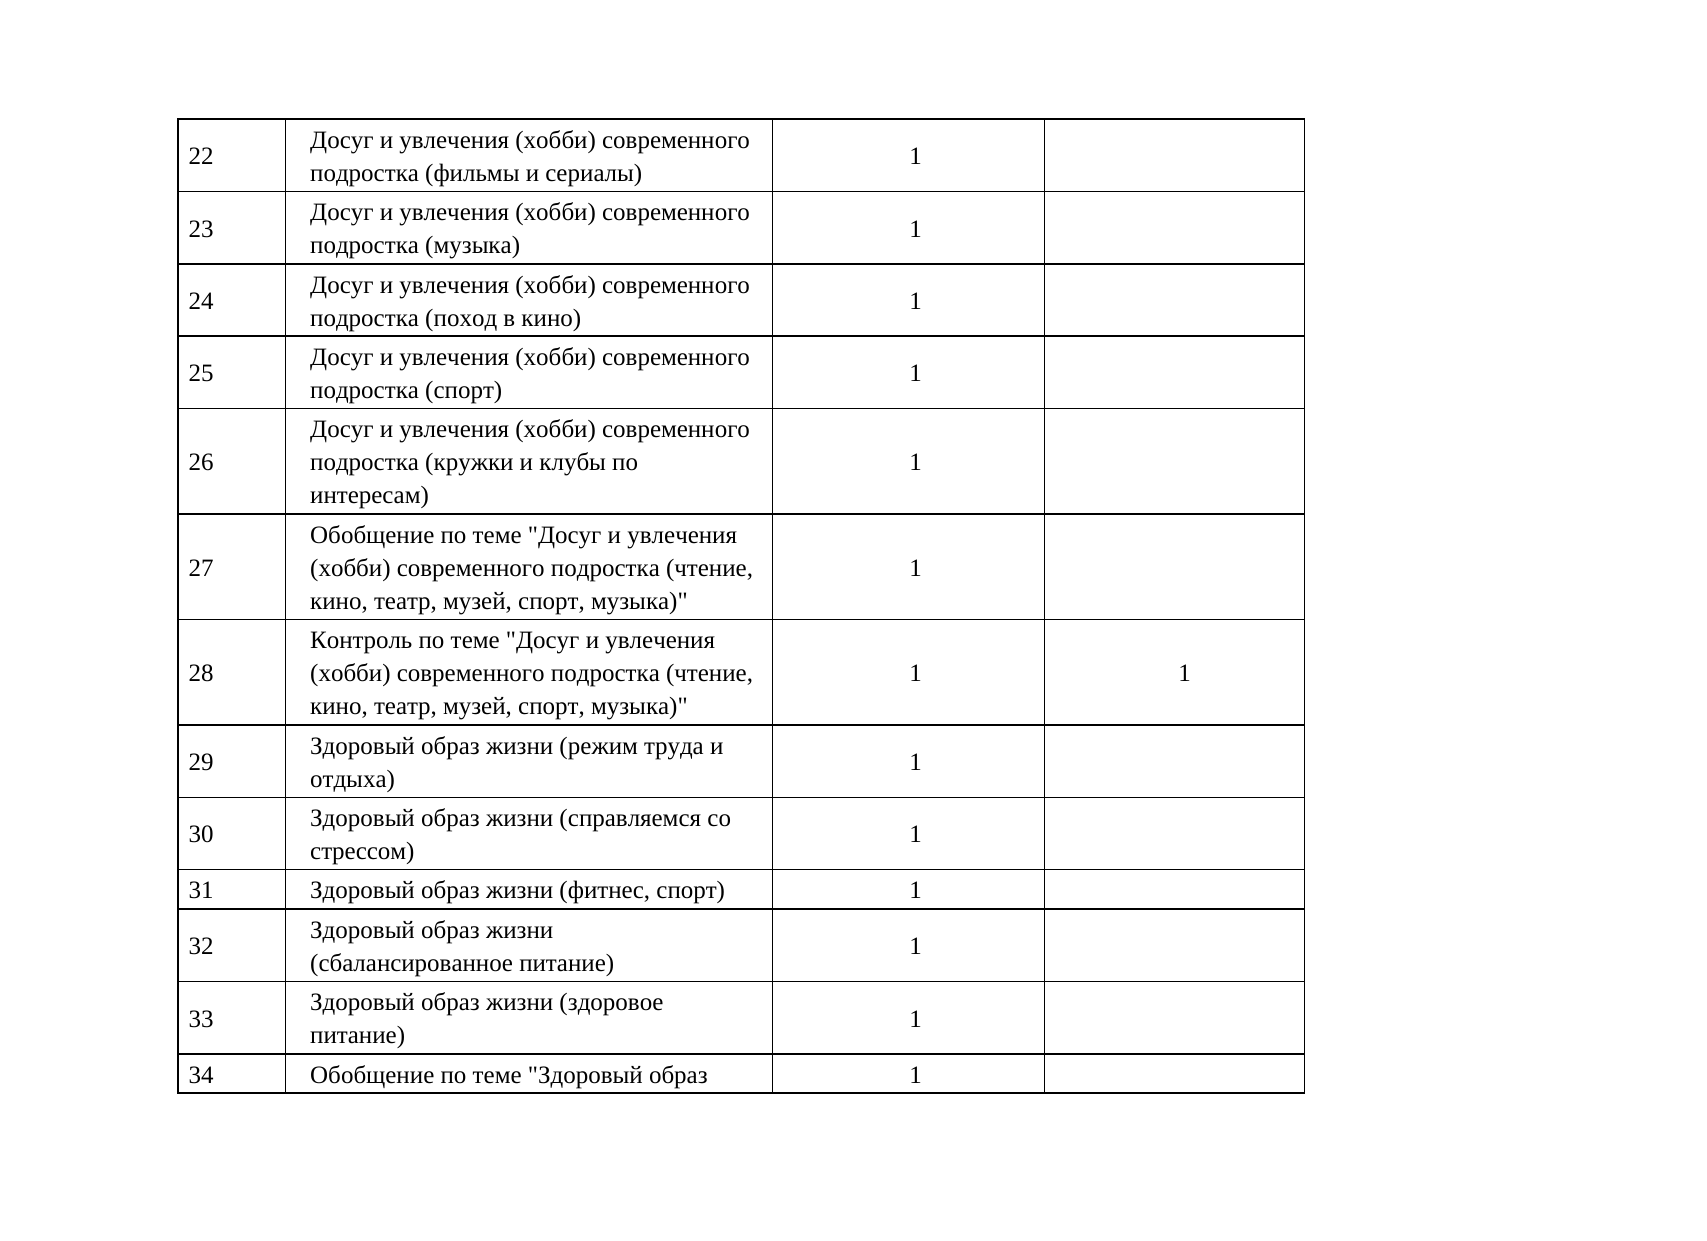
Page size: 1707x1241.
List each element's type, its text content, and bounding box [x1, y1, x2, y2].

table_cell 1 [773, 620, 1044, 724]
table_cell Досуг и увлечения (хобби) современного подростка (спорт) [286, 337, 772, 408]
table_cell [1045, 120, 1304, 191]
table_cell [1045, 798, 1304, 869]
table_cell Здоровый образ жизни (справляемся со стрессом) [286, 798, 772, 869]
table_cell Досуг и увлечения (хобби) современного подростка (поход в кино) [286, 265, 772, 335]
table_cell Обобщение по теме "Досуг и увлечения (хобби) современного подростка (чтение, кино, театр, музей, спорт, музыка)" [286, 515, 772, 618]
table_cell [1045, 409, 1304, 513]
table_cell 32 [179, 910, 285, 981]
table_cell [1045, 982, 1304, 1053]
table_cell Досуг и увлечения (хобби) современного подростка (фильмы и сериалы) [286, 120, 772, 191]
table_cell 26 [179, 409, 285, 513]
table_cell 1 [773, 910, 1044, 981]
table_cell [1045, 265, 1304, 335]
table_cell 1 [773, 1055, 1044, 1092]
table_cell 1 [773, 982, 1044, 1053]
table_cell 29 [179, 726, 285, 796]
table_cell 1 [773, 120, 1044, 191]
table_cell 22 [179, 120, 285, 191]
table_cell Здоровый образ жизни (режим труда и отдыха) [286, 726, 772, 796]
table_cell 23 [179, 192, 285, 263]
table_cell 1 [1045, 620, 1304, 724]
table_cell 1 [773, 409, 1044, 513]
table_cell 34 [179, 1055, 285, 1092]
table_cell [1045, 192, 1304, 263]
table_cell [1045, 726, 1304, 796]
table_cell 30 [179, 798, 285, 869]
table_cell 28 [179, 620, 285, 724]
table_cell 1 [773, 265, 1044, 335]
table_cell 1 [773, 337, 1044, 408]
table_cell 1 [773, 870, 1044, 908]
table_cell [1045, 515, 1304, 618]
table_cell [1045, 910, 1304, 981]
table_cell 1 [773, 192, 1044, 263]
table_cell Контроль по теме "Досуг и увлечения (хобби) современного подростка (чтение, кино, театр, музей, спорт, музыка)" [286, 620, 772, 724]
table_cell 25 [179, 337, 285, 408]
table_cell 33 [179, 982, 285, 1053]
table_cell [286, 1055, 772, 1092]
table_cell Здоровый образ жизни (сбалансированное питание) [286, 910, 772, 981]
table_cell [1045, 337, 1304, 408]
table_cell 1 [773, 798, 1044, 869]
table_cell Здоровый образ жизни (фитнес, спорт) [286, 870, 772, 908]
table_cell 31 [179, 870, 285, 908]
table_cell Здоровый образ жизни (здоровое питание) [286, 982, 772, 1053]
table_cell 1 [773, 726, 1044, 796]
table_cell Досуг и увлечения (хобби) современного подростка (кружки и клубы по интересам) [286, 409, 772, 513]
table_cell 27 [179, 515, 285, 618]
table_cell Досуг и увлечения (хобби) современного подростка (музыка) [286, 192, 772, 263]
table_cell [1045, 1055, 1304, 1092]
table_cell 24 [179, 265, 285, 335]
table_cell [1045, 870, 1304, 908]
table_cell 1 [773, 515, 1044, 618]
